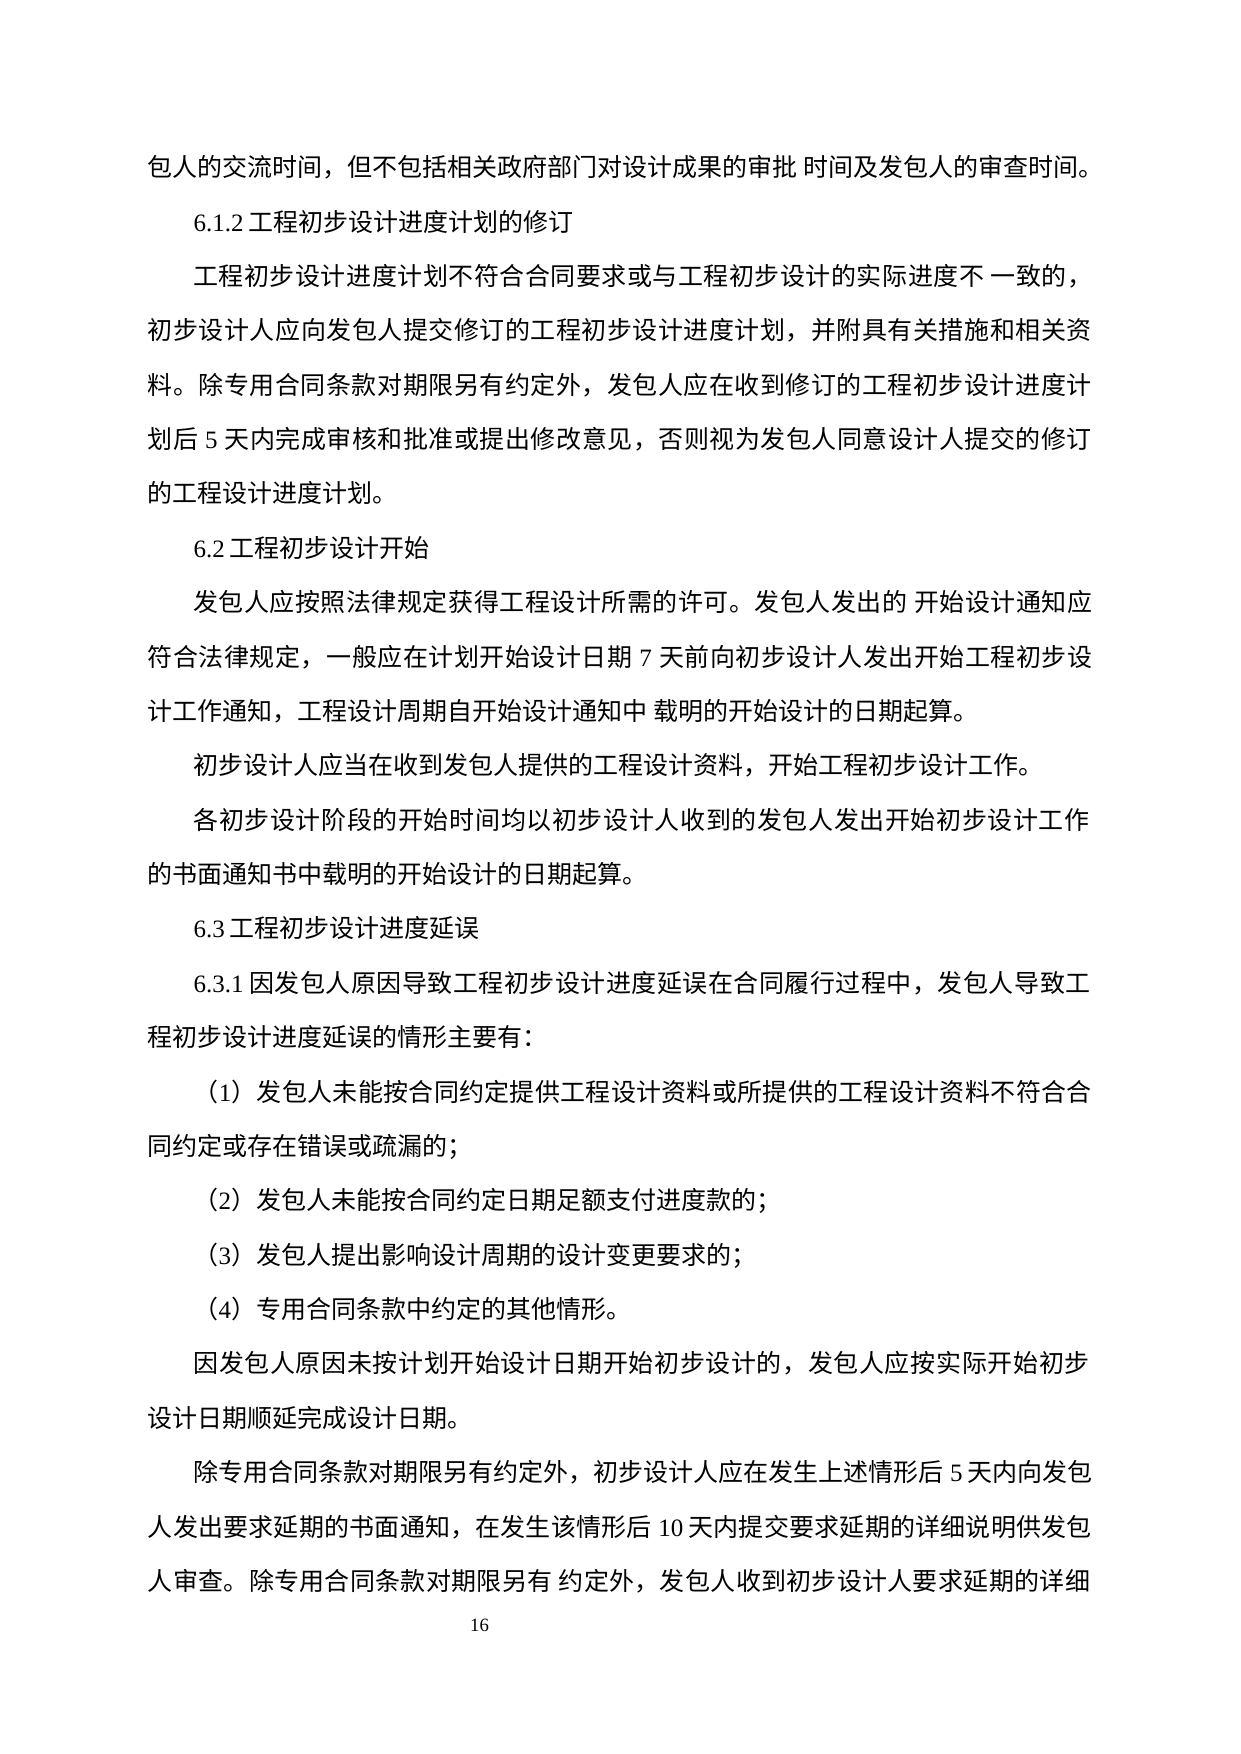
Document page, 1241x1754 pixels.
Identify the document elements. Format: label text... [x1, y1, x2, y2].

text （3）发包人提出影响设计周期的设计变更要求的； [148, 1235, 1093, 1271]
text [148, 148, 1093, 184]
text 各初步设计阶段的开始时间均以初步设计人收到的发包人发出开始初步设计工作的书面通知书中载明的开始设计的日期起算。 [148, 800, 1093, 891]
text （1）发包人未能按合同约定提供工程设计资料或所提供的工程设计资料不符合合同约定或存在错误或疏漏的； [148, 1072, 1093, 1163]
text 因发包人原因未按计划开始设计日期开始初步设计的，发包人应按实际开始初步设计日期顺延完成设计日期。 [148, 1344, 1093, 1434]
text 6.3工程初步设计进度延误 [148, 909, 1093, 945]
text 发包人应按照法律规定获得工程设计所需的许可。发包人发出的 开始设计通知应符合法律规定，一般应在计划开始设计日期 7 天前向初步设计人发出开始工程初步设计工作通知，工程设计周期自开始设计通知中 载明的开始设计的日期起算。 [148, 583, 1093, 728]
text 6.1.2工程初步设计进度计划的修订 [148, 202, 1093, 238]
text 6.3.1因发包人原因导致工程初步设计进度延误在合同履行过程中，发包人导致工程初步设计进度延误的情形主要有： [148, 963, 1093, 1054]
text 初步设计人应当在收到发包人提供的工程设计资料，开始工程初步设计工作。 [148, 746, 1093, 782]
text （2）发包人未能按合同约定日期足额支付进度款的； [148, 1181, 1093, 1217]
text 6.2工程初步设计开始 [148, 528, 1093, 564]
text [148, 1453, 1093, 1598]
text 工程初步设计进度计划不符合合同要求或与工程初步设计的实际进度不 一致的，初步设计人应向发包人提交修订的工程初步设计进度计划，并附具有关措施和相关资料。除专用合同条款对期限另有约定外，发包人应在收到修订的工程初步设计进度计划后 5 天内完成审核和批准或提出修改意见，否则视为发包人同意设计人提交的修订的工程设计进度计划。 [148, 256, 1093, 510]
text （4）专用合同条款中约定的其他情形。 [148, 1289, 1093, 1326]
